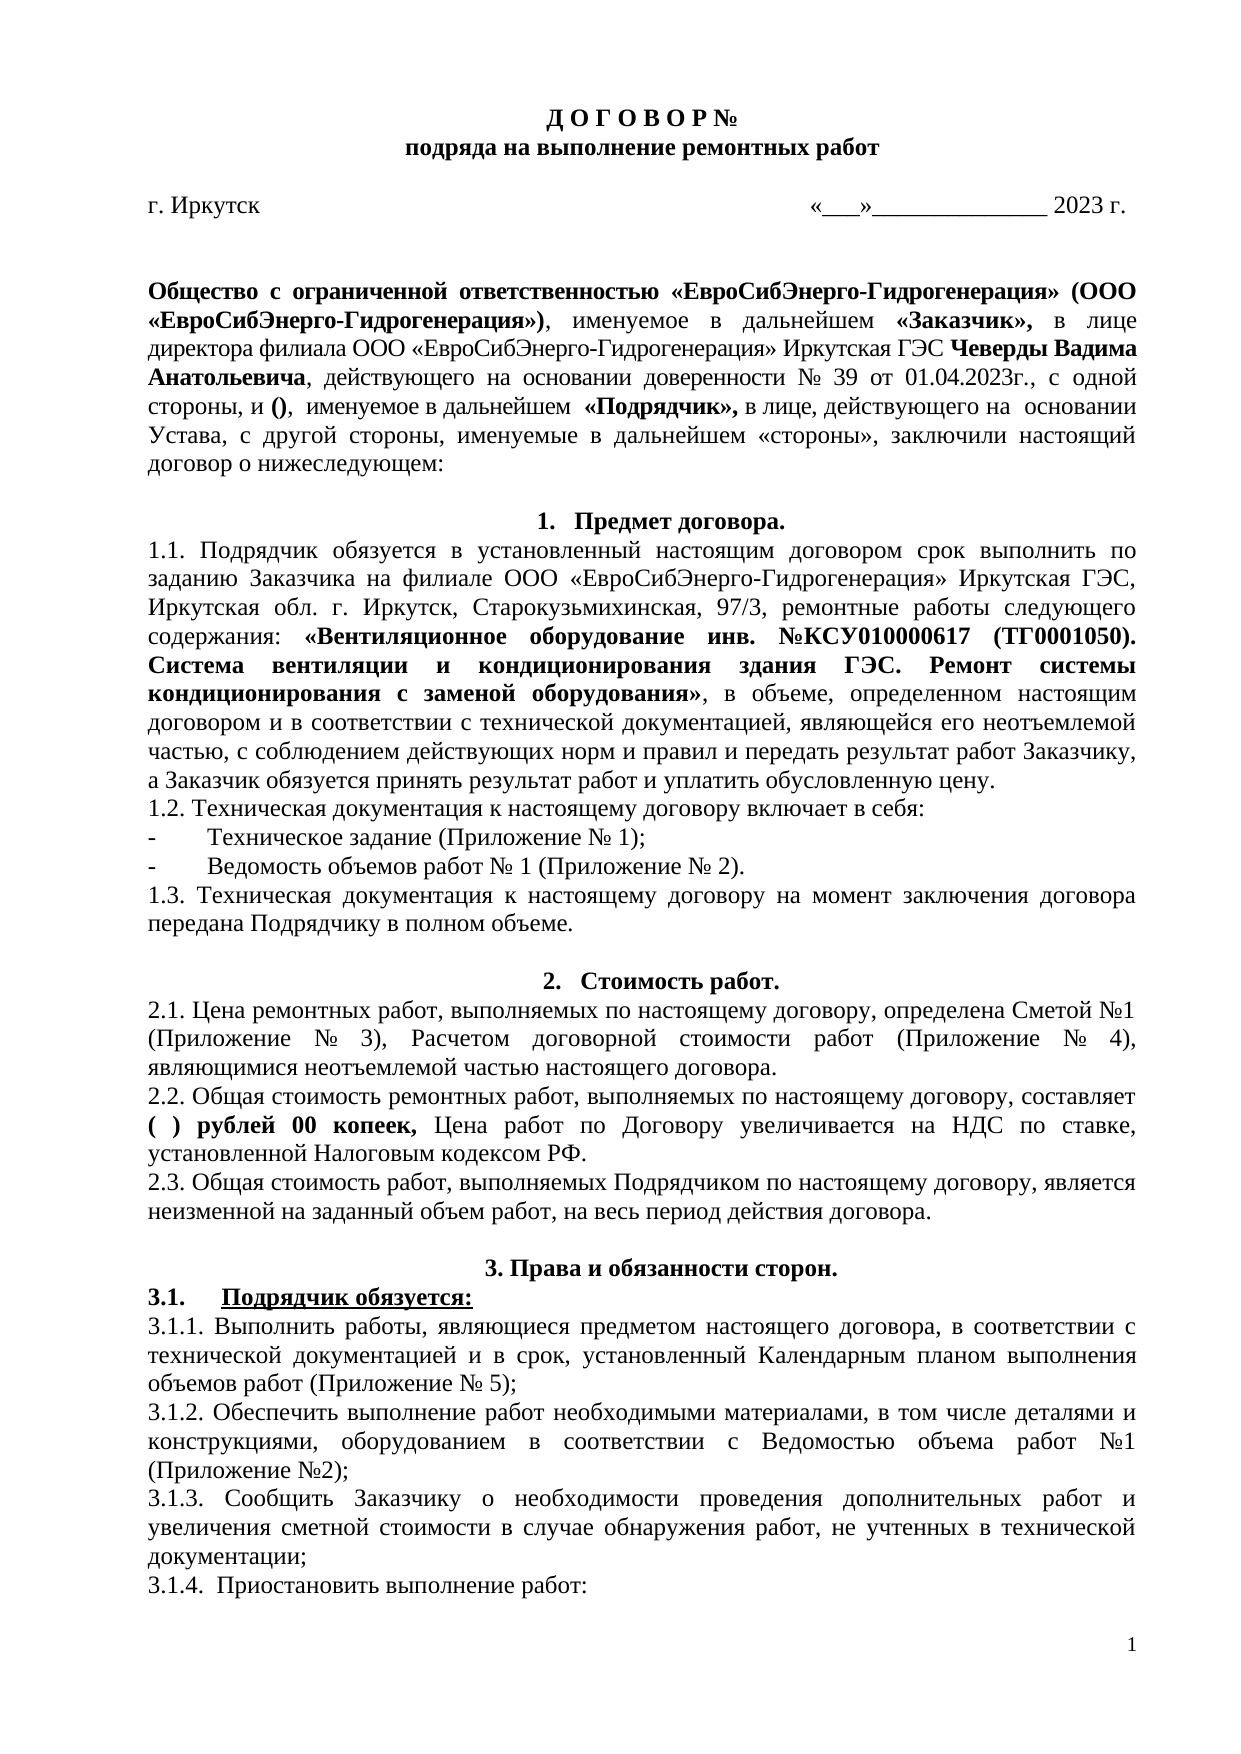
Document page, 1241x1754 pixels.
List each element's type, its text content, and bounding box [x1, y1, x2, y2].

text 3.1.3. Сообщить Заказчику о необходимости проведения дополнительных работ и увеличения сметной стоимости в случае обнаружения работ, не учтенных в технической документации; [148, 1483, 1137, 1570]
list Предмет договора. [185, 506, 1137, 535]
list Техническое задание (Приложение № 1); [148, 822, 1137, 851]
text 3.1.4. Приостановить выполнение работ: [148, 1570, 1137, 1598]
text Общество с ограниченной ответственностью «ЕвроСибЭнерго-Гидрогенерация» (ООО «ЕвроСибЭнерго-Гидрогенерация»), именуемое в дальнейшем «Заказчик», в лице директора филиала ООО «ЕвроСибЭнерго-Гидрогенерация» Иркутская ГЭС Чеверды Вадима Анатольевича, действующего на основании доверенности № 39 от 01.04.2023г., с одной стороны, и (), именуемое в дальнейшем «Подрядчик», в лице, действующего на основании Устава, с другой стороны, именуемые в дальнейшем «стороны», заключили настоящий договор о нижеследующем: [148, 276, 1137, 477]
text 3.1.1. Выполнить работы, являющиеся предметом настоящего договора, в соответствии с технической документацией и в срок, установленный Календарным планом выполнения объемов работ (Приложение № 5); [148, 1311, 1137, 1397]
text 1.2. Техническая документация к настоящему договору включает в себя: [148, 793, 1137, 822]
text 3.1.2. Обеспечить выполнение работ необходимыми материалами, в том числе деталями и конструкциями, оборудованием в соответствии с Ведомостью объема работ №1 (Приложение №2); [148, 1397, 1137, 1483]
text Д О Г О В О Р № [148, 103, 1137, 132]
text 2.3. Общая стоимость работ, выполняемых Подрядчиком по настоящему договору, является неизменной на заданный объем работ, на весь период действия договора. [148, 1167, 1137, 1225]
list Подрядчик обязуется: [148, 1282, 1137, 1311]
text 2.2. Общая стоимость ремонтных работ, выполняемых по настоящему договору, составляет ( ) рублей 00 копеек, Цена работ по Договору увеличивается на НДС по ставке, установленной Налоговым кодексом РФ. [148, 1081, 1137, 1167]
list Ведомость объемов работ № 1 (Приложение № 2). [148, 851, 1137, 880]
text г. Иркутск «___»______________ 2023 г. [148, 190, 1137, 218]
text 1.1. Подрядчик обязуется в установленный настоящим договором срок выполнить по заданию Заказчика на филиале ООО «ЕвроСибЭнерго-Гидрогенерация» Иркутская ГЭС, Иркутская обл. г. Иркутск, Старокузьмихинская, 97/3, ремонтные работы следующего содержания: «Вентиляционное оборудование инв. №КСУ010000617 (ТГ0001050). Система вентиляции и кондиционирования здания ГЭС. Ремонт системы кондиционирования с заменой оборудования», в объеме, определенном настоящим договором и в соответствии с технической документацией, являющейся его неотъемлемой частью, с соблюдением действующих норм и правил и передать результат работ Заказчику, а Заказчик обязуется принять результат работ и уплатить обусловленную цену. [148, 535, 1137, 793]
text 2.1. Цена ремонтных работ, выполняемых по настоящему договору, определена Сметой №1 (Приложение № 3), Расчетом договорной стоимости работ (Приложение № 4), являющимися неотъемлемой частью настоящего договора. [148, 995, 1137, 1081]
text подряда на выполнение ремонтных работ [148, 132, 1137, 161]
text 1.3. Техническая документация к настоящему договору на момент заключения договора передана Подрядчику в полном объеме. [148, 880, 1137, 937]
text 3. Права и обязанности сторон. [185, 1253, 1137, 1282]
list Стоимость работ. [185, 966, 1137, 995]
